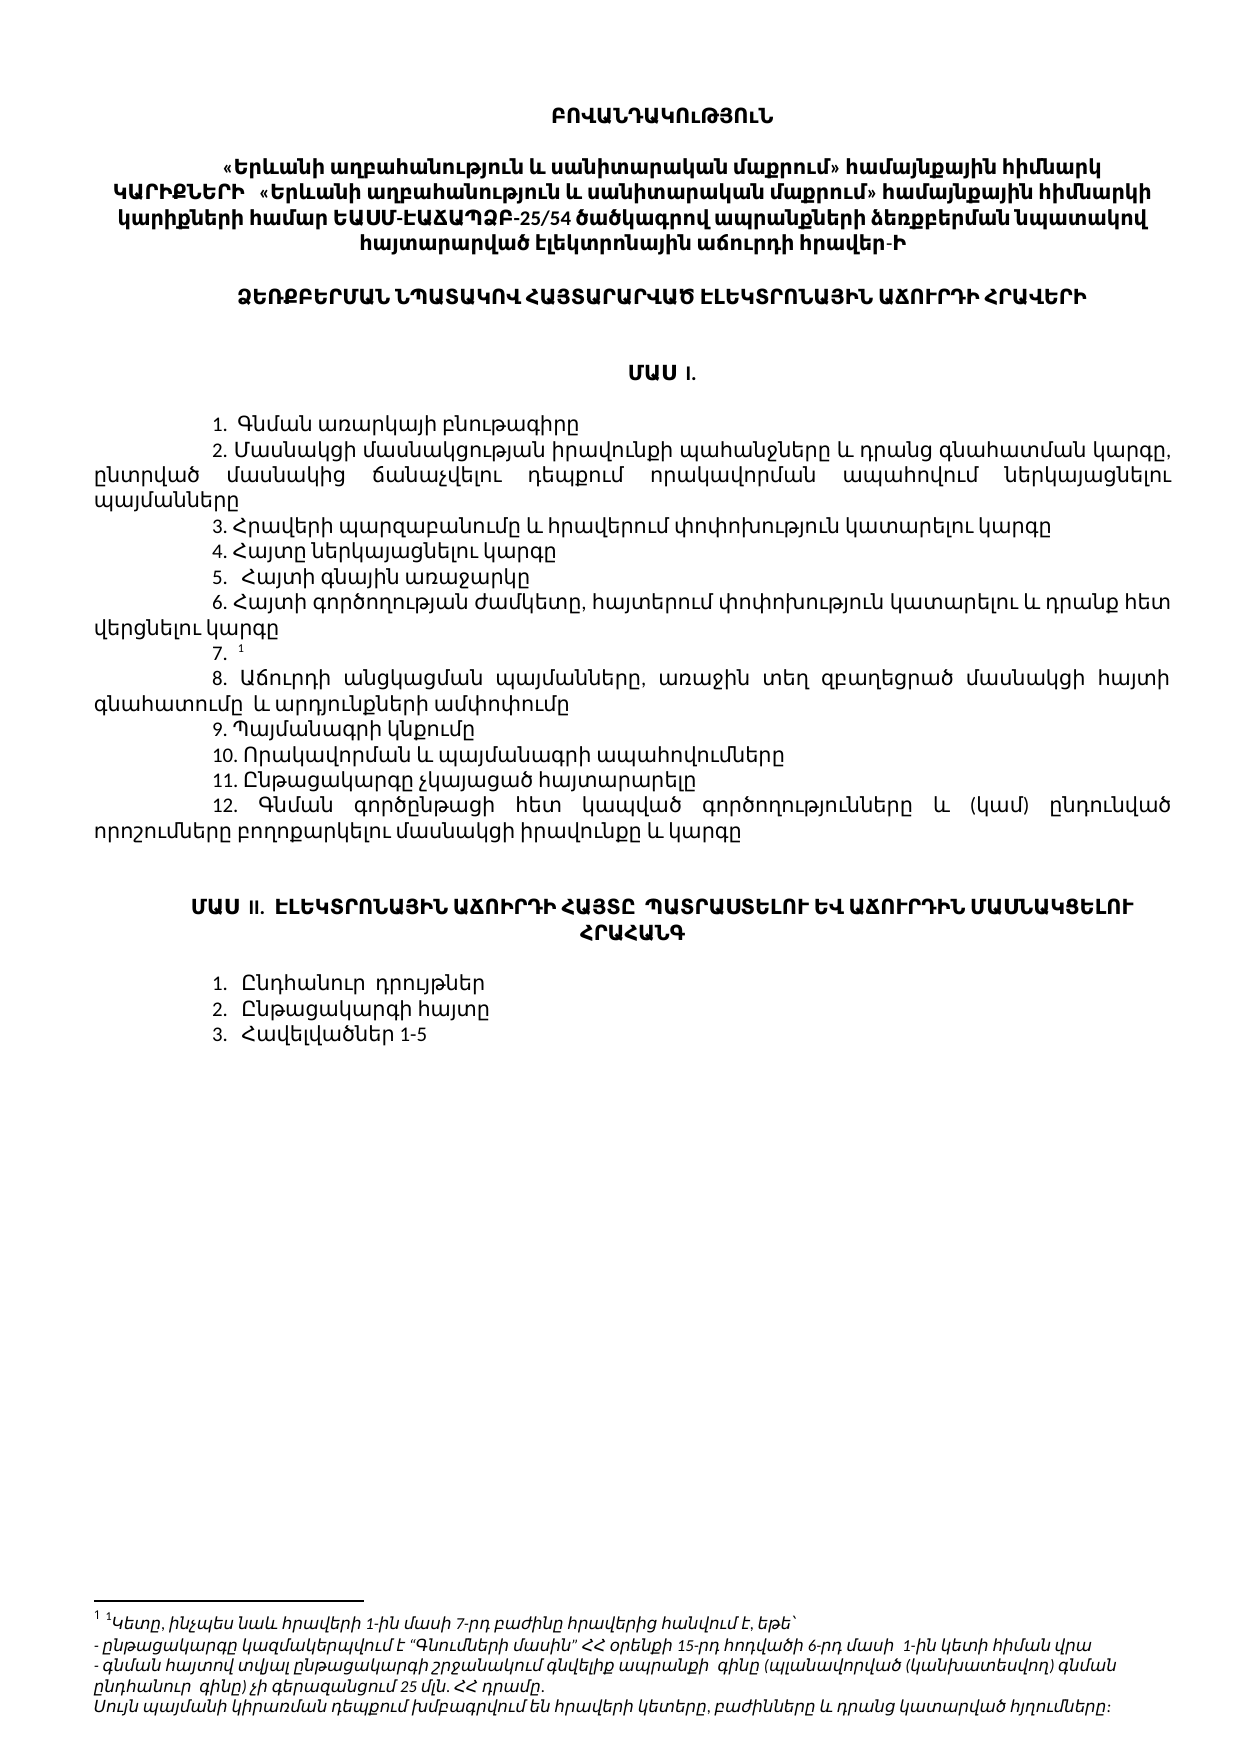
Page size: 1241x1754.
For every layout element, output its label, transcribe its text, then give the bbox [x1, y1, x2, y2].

text 2. Մասնակցի մասնակցության իրավունքի պահանջները և դրանց գնահատման կարգը, ընտրված մասնակից ճանաչվելու դեպքում որակավորման ապահովում ներկայացնելու պայմանները [94, 437, 1171, 513]
text ԲՈՎԱՆԴԱԿՈւԹՅՈւՆ [94, 103, 1171, 128]
text 6. Հայտի գործողության ժամկետը, հայտերում փոփոխություն կատարելու և դրանք հետ վերցնելու կարգը [94, 589, 1171, 640]
text ՄԱՍ I. [94, 361, 1171, 386]
text 5. Հայտի գնային առաջարկը [94, 564, 1171, 589]
text 10. Որակավորման և պայմանագրի ապահովումները [94, 742, 1171, 767]
text 1. Ընդհանուր դրույթներ [94, 971, 1171, 996]
text 8. Աճուրդի անցկացման պայմանները, առաջին տեղ զբաղեցրած մասնակցի հայտի գնահատումը և արդյունքների ամփոփումը [94, 666, 1171, 716]
text «Երևանի աղբահանություն և սանիտարական մաքրում» համայնքային հիմնարկ ԿԱՐԻՔՆԵՐԻ «Երևանի աղբահանություն և սանիտարական մաքրում» համայնքային հիմնարկի կարիքների համար ԵԱՍՄ-ԷԱՃԱՊՁԲ-25/54 ծածկագրով ապրանքների ձեռքբերման նպատակով հայտարարված էլեկտրոնային աճուրդի հրավեր-Ի [94, 154, 1171, 256]
text 1. Գնման առարկայի բնութագիրը [94, 411, 1171, 437]
text 12. Գնման գործընթացի հետ կապված գործողությունները և (կամ) ընդունված որոշումները բողոքարկելու մասնակցի իրավունքը և կարգը [94, 793, 1171, 843]
text 3. Հավելվածներ 1-5 [94, 1021, 1171, 1047]
text 11. Ընթացակարգը չկայացած հայտարարելը [94, 767, 1171, 793]
text ՁԵՌՔԲԵՐՄԱՆ ՆՊԱՏԱԿՈՎ ՀԱՅՏԱՐԱՐՎԱԾ ԷԼԵԿՏՐՈՆԱՅԻՆ ԱՃՈՒՐԴԻ ՀՐԱՎԵՐԻ [94, 284, 1171, 310]
text 9. Պայմանագրի կնքումը [94, 716, 1171, 742]
text 2. Ընթացակարգի հայտը [94, 996, 1171, 1021]
text 7. 1 [94, 640, 1171, 666]
text 3. Հրավերի պարզաբանումը և հրավերում փոփոխություն կատարելու կարգը [94, 513, 1171, 538]
text ՄԱՍ II. ԷԼԵԿՏՐՈՆԱՅԻՆ ԱՃՈԻՐԴԻ ՀԱՅՏԸ ՊԱՏՐԱՍՏԵԼՈՒ ԵՎ ԱՃՈՒՐԴԻՆ ՄԱՍՆԱԿՑԵԼՈՒ ՀՐԱՀԱՆԳ [94, 894, 1171, 945]
text 4. Հայտը ներկայացնելու կարգը [94, 538, 1171, 564]
